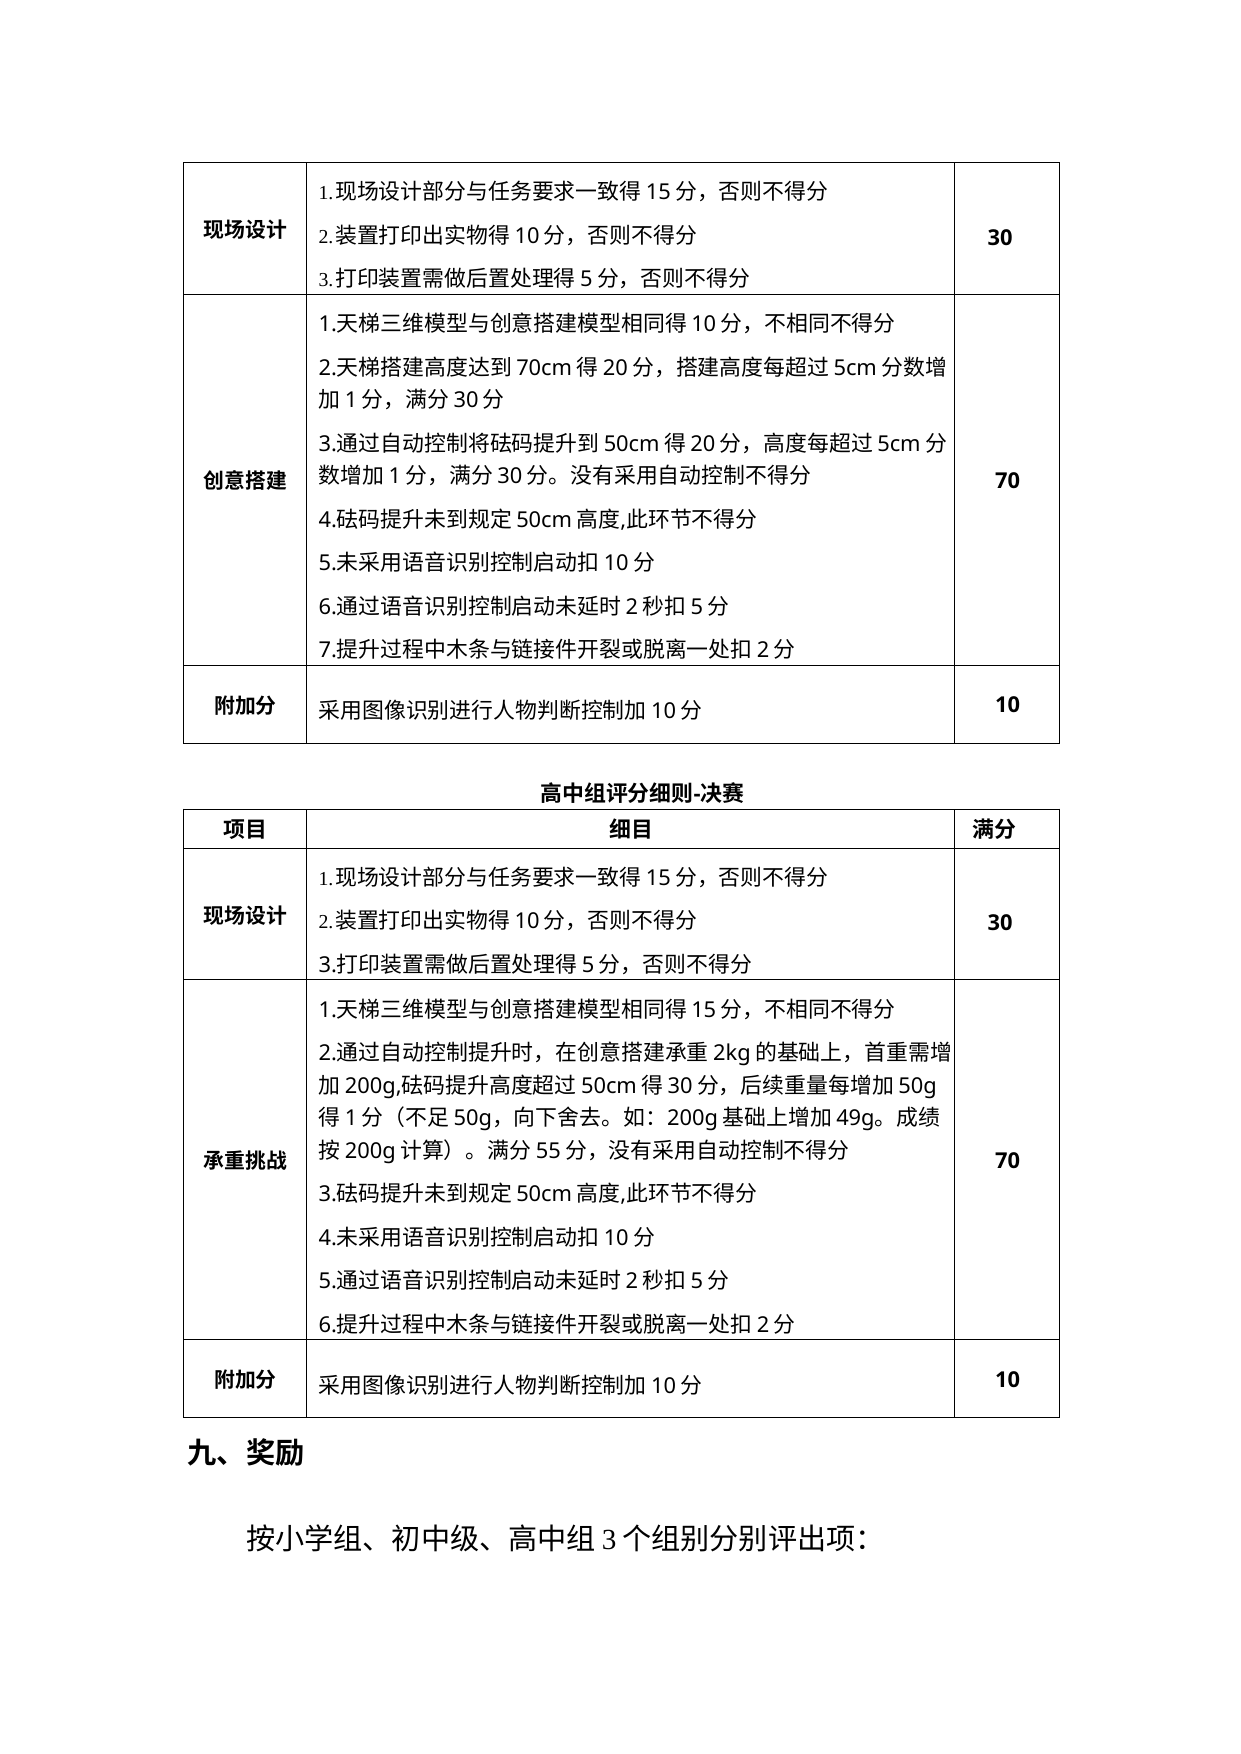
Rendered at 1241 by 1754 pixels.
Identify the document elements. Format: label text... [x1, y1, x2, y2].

table_cell 1.天梯三维模型与创意搭建模型相同得10分，不相同不得分 2.天梯搭建高度达到70cm得20分，搭建高度每超过5cm分数增加1分，满分30分 3.通过自动控制将砝码提升到50cm得20分，高度每超过5cm分数增加1分，满分30分。没有采用自动控制不得分 4.砝码提升未到规定50cm高度,此环节不得分 5.未采用语音识别控制启动扣10分 6.通过语音识别控制启动未延时2秒扣5分 7.提升过程中木条与链接件开裂或脱离一处扣2分 [307, 295, 954, 664]
table_cell 30 [955, 849, 1059, 979]
table_cell 创意搭建 [184, 295, 306, 664]
table_cell 采用图像识别进行人物判断控制加10分 [307, 666, 954, 742]
table_cell 现场设计 [184, 849, 306, 979]
text 高中组评分细则-决赛 [187, 776, 1053, 808]
table_cell 附加分 [184, 1340, 306, 1417]
text 九、奖励 [187, 1418, 1053, 1483]
table_cell 70 [955, 980, 1059, 1339]
table_header 项目 [184, 810, 306, 848]
table_cell 现场设计部分与任务要求一致得15分，否则不得分 装置打印出实物得10分，否则不得分 3.打印装置需做后置处理得5分，否则不得分 [307, 849, 954, 979]
table_cell 70 [955, 295, 1059, 664]
table_cell 承重挑战 [184, 980, 306, 1339]
table_cell 30 [955, 163, 1059, 294]
table_cell 10 [955, 1340, 1059, 1417]
table_header 细目 [307, 810, 954, 848]
table_header 满分 [955, 810, 1059, 848]
table_cell 10 [955, 666, 1059, 742]
text 按小学组、初中级、高中组3个组别分别评出项： [187, 1504, 1053, 1569]
table_cell 现场设计 [184, 163, 306, 294]
table_cell 现场设计部分与任务要求一致得15分，否则不得分 装置打印出实物得10分，否则不得分 打印装置需做后置处理得5分，否则不得分 [307, 163, 954, 294]
table_cell 附加分 [184, 666, 306, 742]
table_cell 采用图像识别进行人物判断控制加10分 [307, 1340, 954, 1417]
table_cell 1.天梯三维模型与创意搭建模型相同得15分，不相同不得分 2.通过自动控制提升时，在创意搭建承重2kg的基础上，首重需增加200g,砝码提升高度超过50cm得30分，后续重量每增加50g得1分（不足50g，向下舍去。如：200g基础上增加49g。成绩按200g计算）。满分55分，没有采用自动控制不得分 3.砝码提升未到规定50cm高度,此环节不得分 4.未采用语音识别控制启动扣10分 5.通过语音识别控制启动未延时2秒扣5分 6.提升过程中木条与链接件开裂或脱离一处扣2分 [307, 980, 954, 1339]
